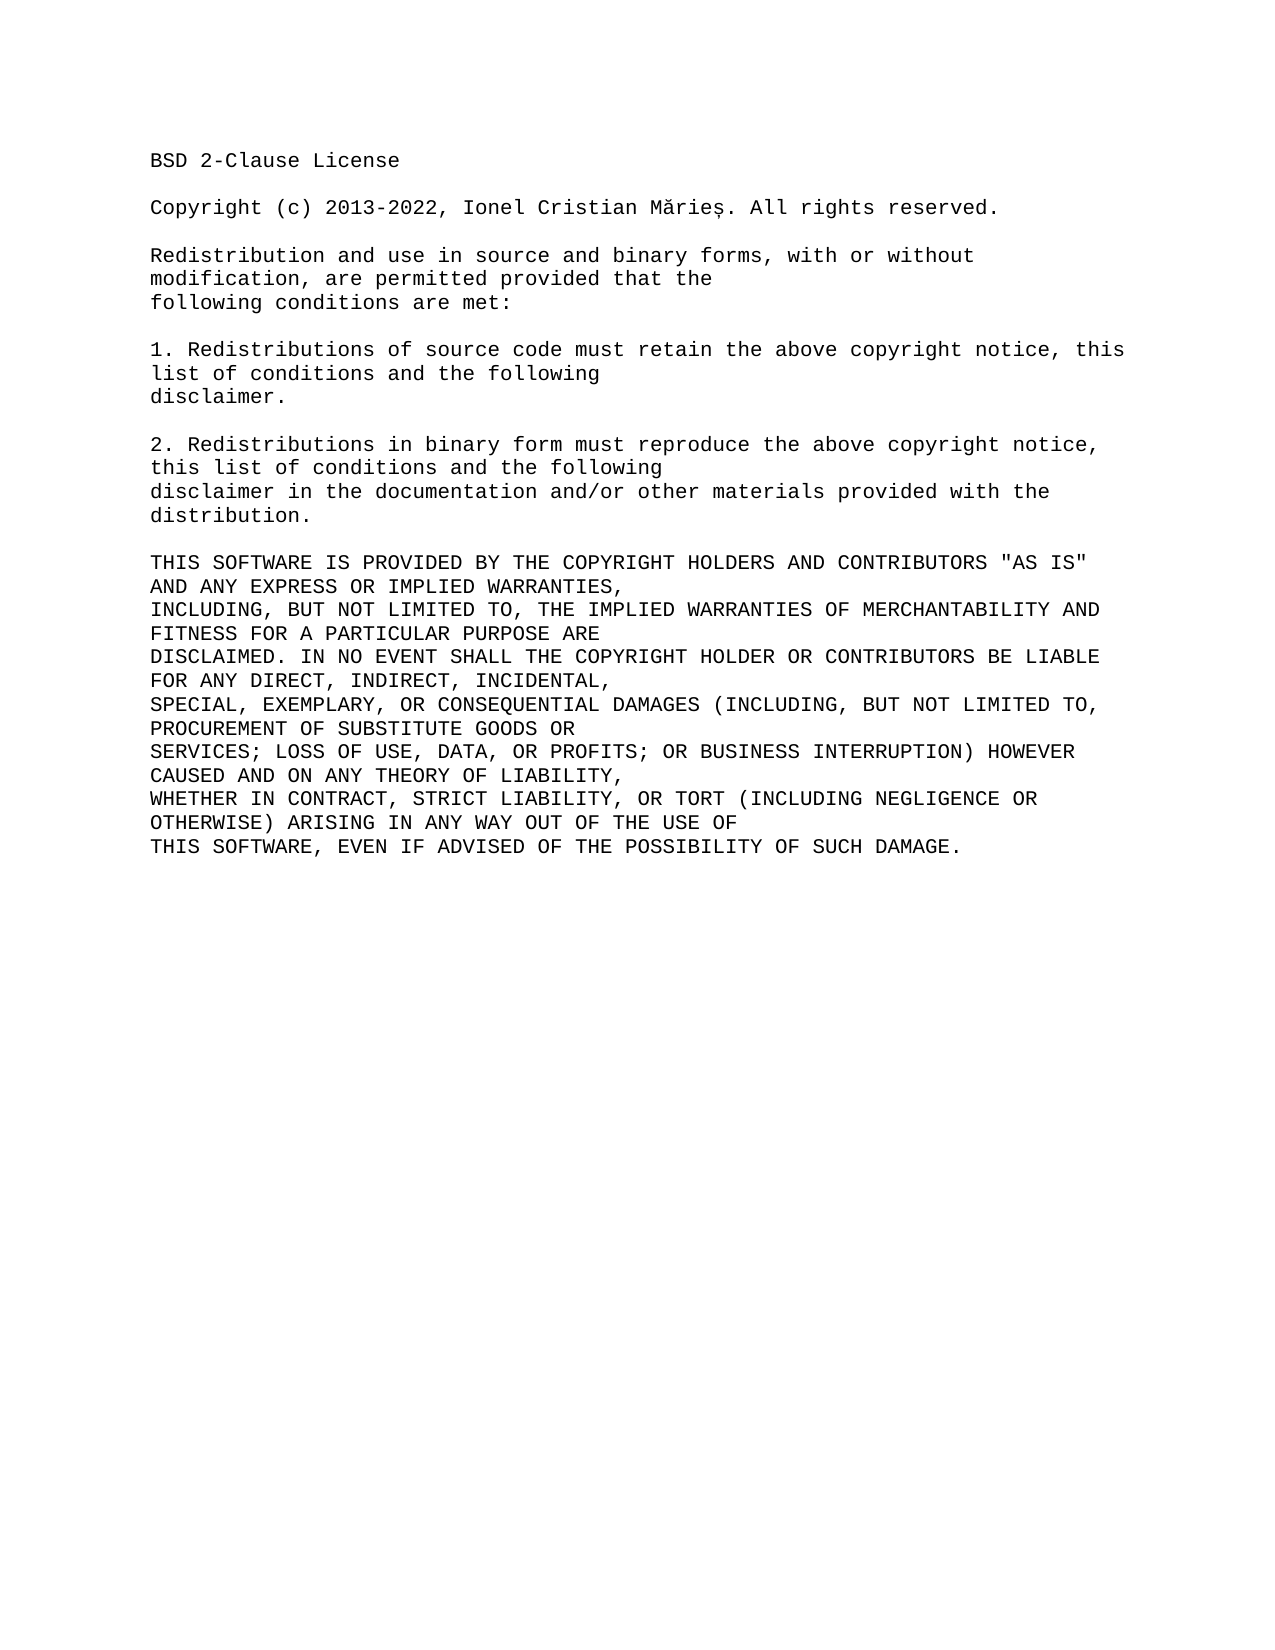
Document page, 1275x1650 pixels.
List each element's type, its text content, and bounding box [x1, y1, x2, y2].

text DISCLAIMED. IN NO EVENT SHALL THE COPYRIGHT HOLDER OR CONTRIBUTORS BE LIABLE FOR ANY DIRECT, INDIRECT, INCIDENTAL, [150, 647, 1125, 694]
text Redistribution and use in source and binary forms, with or without modification, are permitted provided that the [150, 244, 1125, 292]
text disclaimer in the documentation and/or other materials provided with the distribution. [150, 481, 1125, 528]
text 2. Redistributions in binary form must reproduce the above copyright notice, this list of conditions and the following [150, 434, 1125, 481]
text WHETHER IN CONTRACT, STRICT LIABILITY, OR TORT (INCLUDING NEGLIGENCE OR OTHERWISE) ARISING IN ANY WAY OUT OF THE USE OF [150, 788, 1125, 836]
text SERVICES; LOSS OF USE, DATA, OR PROFITS; OR BUSINESS INTERRUPTION) HOWEVER CAUSED AND ON ANY THEORY OF LIABILITY, [150, 741, 1125, 788]
text BSD 2-Clause License [150, 150, 1125, 174]
text disclaimer. [150, 386, 1125, 410]
text THIS SOFTWARE IS PROVIDED BY THE COPYRIGHT HOLDERS AND CONTRIBUTORS "AS IS" AND ANY EXPRESS OR IMPLIED WARRANTIES, [150, 552, 1125, 599]
text following conditions are met: [150, 292, 1125, 316]
text INCLUDING, BUT NOT LIMITED TO, THE IMPLIED WARRANTIES OF MERCHANTABILITY AND FITNESS FOR A PARTICULAR PURPOSE ARE [150, 599, 1125, 647]
text 1. Redistributions of source code must retain the above copyright notice, this list of conditions and the following [150, 339, 1125, 386]
text THIS SOFTWARE, EVEN IF ADVISED OF THE POSSIBILITY OF SUCH DAMAGE. [150, 836, 1125, 859]
text SPECIAL, EXEMPLARY, OR CONSEQUENTIAL DAMAGES (INCLUDING, BUT NOT LIMITED TO, PROCUREMENT OF SUBSTITUTE GOODS OR [150, 694, 1125, 741]
text Copyright (c) 2013-2022, Ionel Cristian Mărieș. All rights reserved. [150, 197, 1125, 221]
